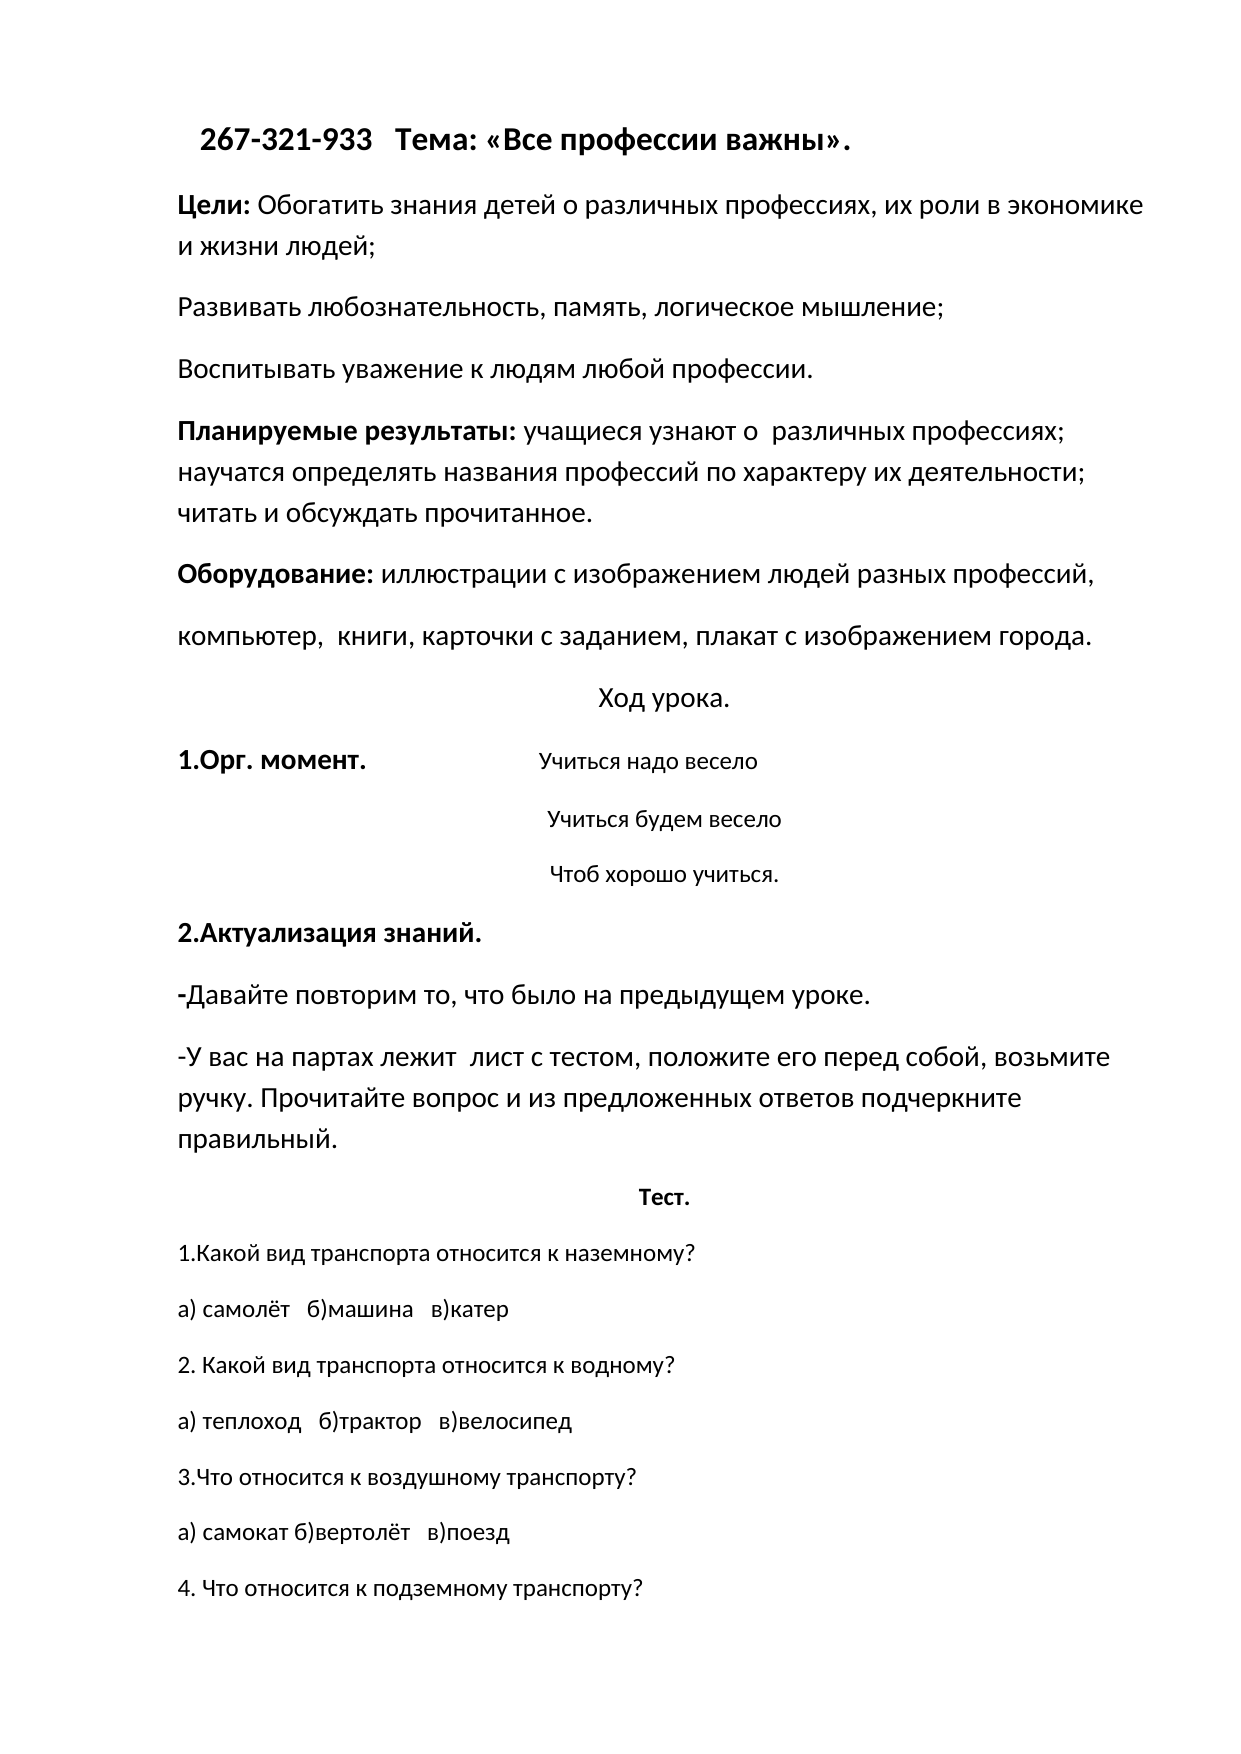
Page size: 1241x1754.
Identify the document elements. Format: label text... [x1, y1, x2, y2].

text 2. Какой вид транспорта относится к водному? [177, 1349, 1152, 1379]
text 1.Орг. момент. Учиться надо весело [177, 741, 1152, 777]
text а) самолёт б)машина в)катер [177, 1293, 1152, 1324]
text Учиться будем весело [177, 803, 1152, 833]
text компьютер, книги, карточки с заданием, плакат с изображением города. [177, 617, 1152, 653]
text 3.Что относится к воздушному транспорту? [177, 1461, 1152, 1491]
text Тест. [177, 1182, 1152, 1212]
text Планируемые результаты: учащиеся узнают о различных профессиях; научатся определять названия профессий по характеру их деятельности; читать и обсуждать прочитанное. [177, 412, 1152, 529]
text 1.Какой вид транспорта относится к наземному? [177, 1237, 1152, 1268]
text Цели: Обогатить знания детей о различных профессиях, их роли в экономике и жизни людей; [177, 186, 1152, 262]
text Чтоб хорошо учиться. [177, 858, 1152, 889]
text Воспитывать уважение к людям любой профессии. [177, 350, 1152, 386]
text 4. Что относится к подземному транспорту? [177, 1572, 1152, 1603]
text -Давайте повторим то, что было на предыдущем уроке. [177, 976, 1152, 1012]
text а) самокат б)вертолёт в)поезд [177, 1517, 1152, 1547]
text 2.Актуализация знаний. [177, 914, 1152, 950]
text а) теплоход б)трактор в)велосипед [177, 1405, 1152, 1435]
text Ход урока. [177, 679, 1152, 715]
text 267-321-933 Тема: «Все профессии важны». [177, 118, 1152, 159]
text Развивать любознательность, память, логическое мышление; [177, 288, 1152, 324]
text -У вас на партах лежит лист с тестом, положите его перед собой, возьмите ручку. Прочитайте вопрос и из предложенных ответов подчеркните правильный. [177, 1038, 1152, 1155]
text Оборудование: иллюстрации с изображением людей разных профессий, [177, 556, 1152, 591]
